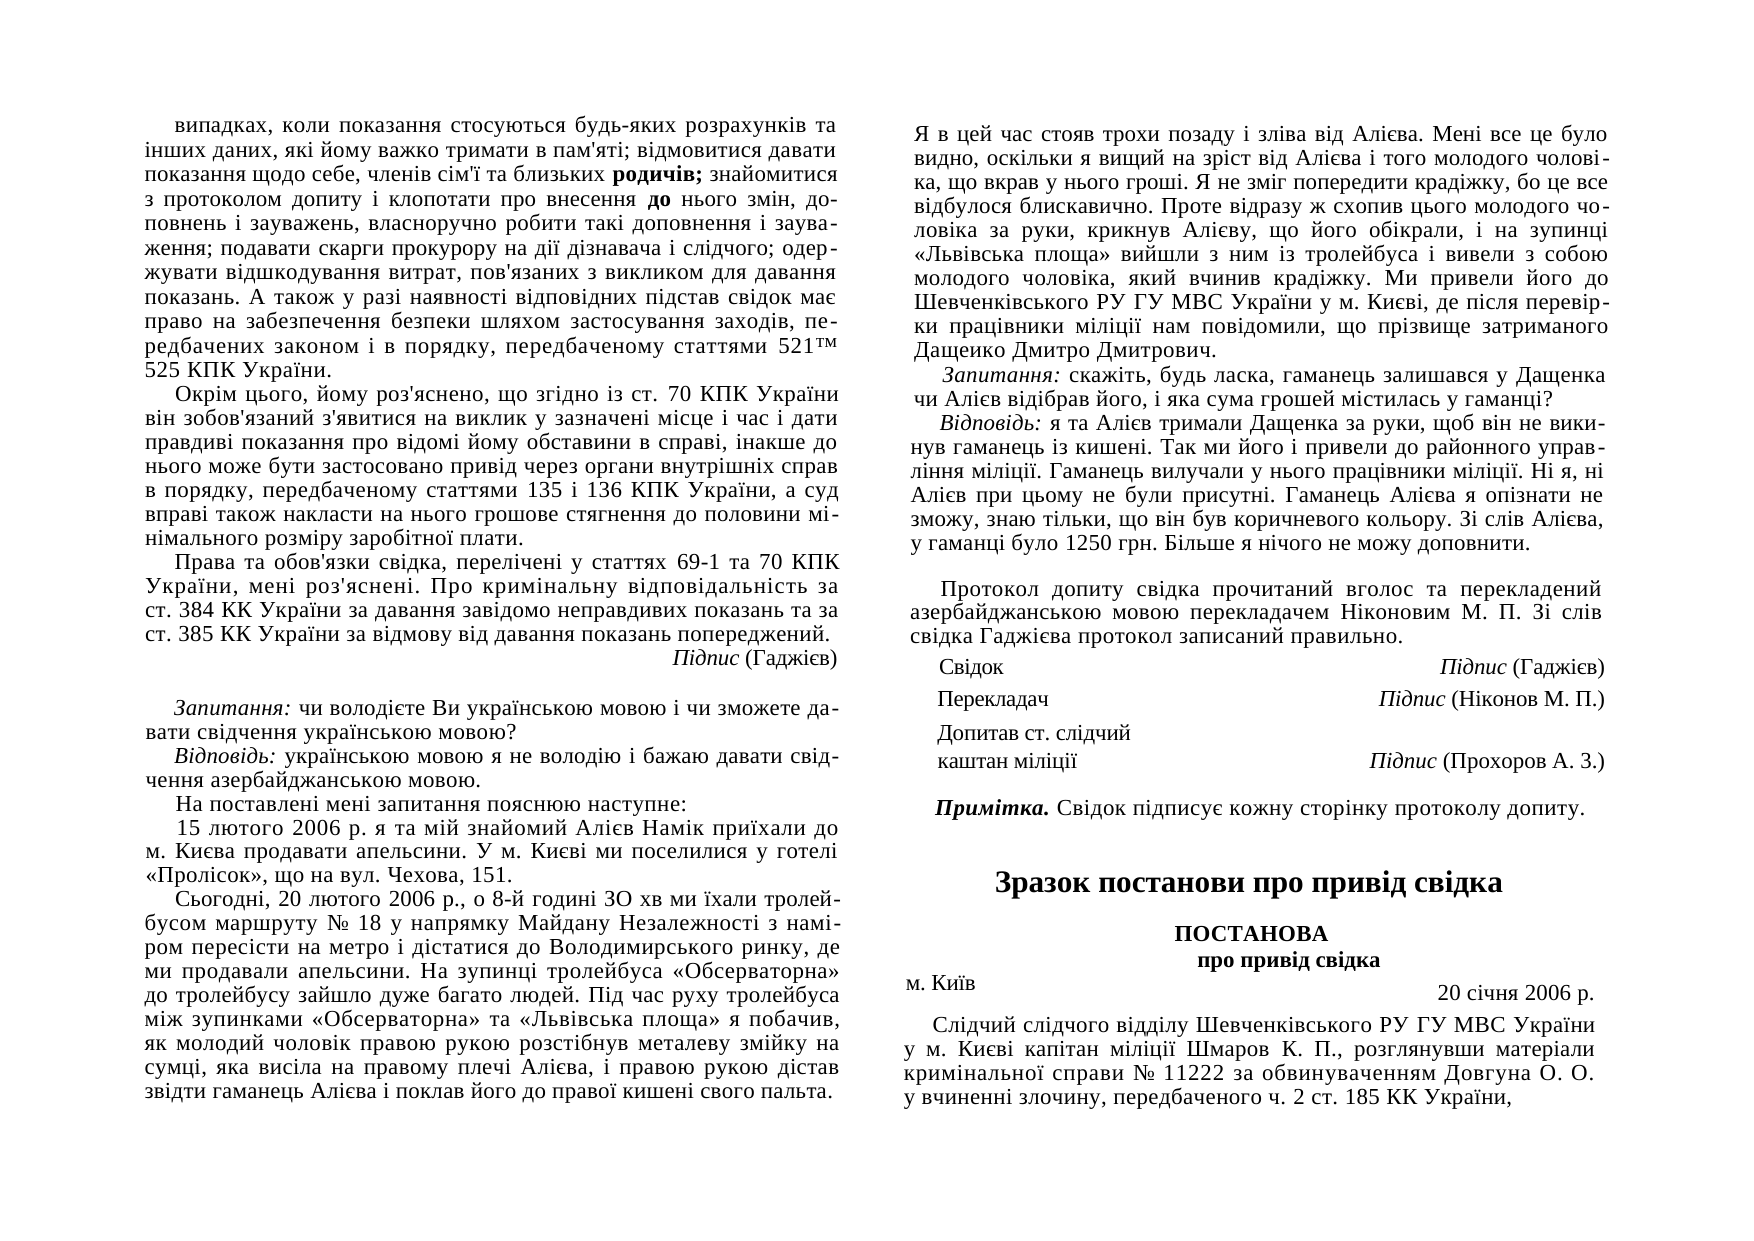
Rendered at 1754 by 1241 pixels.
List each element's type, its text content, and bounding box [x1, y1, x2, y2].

text Окрім цього, йому роз'яснено, що згідно із ст. 70 КПК України він зобов'язаний з'явитися на виклик у зазначені місце і час і дати правдиві показання про відомі йому обставини в справі, інакше до нього може бути застосовано привід через органи внутрішніх справ в порядку, передбаченому статтями 135 і 136 КПК України, а суд вправі також накласти на нього грошове стягнення до половини мінімального розміру заробітної плати. [145, 382, 839, 550]
text Я в цей час стояв трохи позаду і зліва від Алієва. Мені все це було видно, оскільки я вищий на зріст від Алієва і того молодого чоловіка, що вкрав у нього гроші. Я не зміг попередити крадіжку, бо це все відбулося блискавично. Проте відразу ж схопив цього молодого чоловіка за руки, крикнув Алієву, що його обікрали, і на зупинці «Львівська площа» вийшли з ним із тролейбуса і вивели з собою молодого чоловіка, який вчинив крадіжку. Ми привели його до Шевченківського РУ ГУ МВС України у м. Києві, де після перевірки працівники міліції нам повідомили, що прізвище затриманого Дащеико Дмитро Дмитрович. [914, 123, 1610, 362]
text ПОСТАНОВА [903, 920, 1599, 946]
text каштан міліції Підпис (Прохоров А. 3.) [937, 747, 1610, 774]
text 15 лютого 2006 р. я та мій знайомий Алієв Намік приїхали до м. Києва продавати апельсини. У м. Києві ми поселилися у готелі «Пролісок», що на вул. Чехова, 151. [145, 816, 839, 888]
text про привід свідка [903, 946, 1598, 973]
text Відповідь: українською мовою я не володію і бажаю давати свідчення азербайджанською мовою. [145, 744, 839, 792]
text Перекладач Підпис (Ніконов М. П.) Допитав ст. слідчий [937, 679, 1610, 747]
text м. Київ [906, 969, 976, 996]
text Примітка. Свідок підписує кожну сторінку протоколу допиту. [935, 794, 1610, 821]
text Запитання: чи володієте Ви українською мовою і чи зможете давати свідчення українською мовою? [145, 696, 839, 744]
text випадках, коли показання стосуються будь-яких розрахунків та інших даних, які йому важко тримати в пам'яті; відмовитися давати показання щодо себе, членів сім'ї та близьких родичів; знайомитися з протоколом допиту і клопотати про внесення до нього змін, доповнень і зауважень, власноручно робити такі доповнення і зауваження; подавати скарги прокурору на дії дізнавача і слідчого; одержувати відшкодування витрат, пов'язаних з викликом для давання показань. А також у разі наявності відповідних підстав свідок має право на забезпечення безпеки шляхом застосування заходів, передбачених законом і в порядку, передбаченому статтями 521™ 525 КПК України. [144, 113, 837, 382]
text Сьогодні, 20 лютого 2006 р., о 8-й годині ЗО хв ми їхали тролейбусом маршруту № 18 у напрямку Майдану Незалежності з наміром пересісти на метро і дістатися до Володимирського ринку, де ми продавали апельсини. На зупинці тролейбуса «Обсерваторна» до тролейбусу зайшло дуже багато людей. Під час руху тролейбуса між зупинками «Обсерваторна» та «Львівська площа» я побачив, як молодий чоловік правою рукою розстібнув металеву змійку на сумці, яка висіла на правому плечі Алієва, і правою рукою дістав звідти гаманець Алієва і поклав його до правої кишені свого пальта. [144, 888, 841, 1103]
text Слідчий слідчого відділу Шевченківського РУ ГУ МВС України у м. Києві капітан міліції Шмаров К. П., розглянувши матеріали кримінальної справи № 11222 за обвинуваченням Довгуна О. О. у вчиненні злочину, передбаченого ч. 2 ст. 185 КК України, [903, 1014, 1595, 1109]
text Зразок постанови про привід свідка [994, 864, 1610, 899]
text Підпис (Гаджієв) [672, 646, 841, 670]
text Свідок Підпис (Гаджієв) [939, 653, 1610, 679]
text На поставлені мені запитання пояснюю наступне: [175, 792, 841, 816]
text Права та обов'язки свідка, перелічені у статтях 69-1 та 70 КПК України, мені роз'яснені. Про кримінальну відповідальність за ст. 384 КК України за давання завідомо неправдивих показань та за ст. 385 КК України за відмову від давання показань попереджений. [145, 550, 839, 646]
text 20 січня 2006 р. [1437, 979, 1610, 1005]
text Протокол допиту свідка прочитаний вголос та перекладений азербайджанською мовою перекладачем Ніконовим М. П. Зі слів свідка Гаджієва протокол записаний правильно. [910, 577, 1603, 648]
text Відповідь: я та Алієв тримали Дащенка за руки, щоб він не викинув гаманець із кишені. Так ми його і привели до районного управління міліції. Гаманець вилучали у нього працівники міліції. Ні я, ні Алієв при цьому не були присутні. Гаманець Алієва я опізнати не зможу, знаю тільки, що він був коричневого кольору. Зі слів Алієва, у гаманці було 1250 грн. Більше я нічого не можу доповнити. [910, 411, 1605, 555]
text Запитання: скажіть, будь ласка, гаманець залишався у Дащенка чи Алієв відібрав його, і яка сума грошей містилась у гаманці? [913, 363, 1606, 411]
